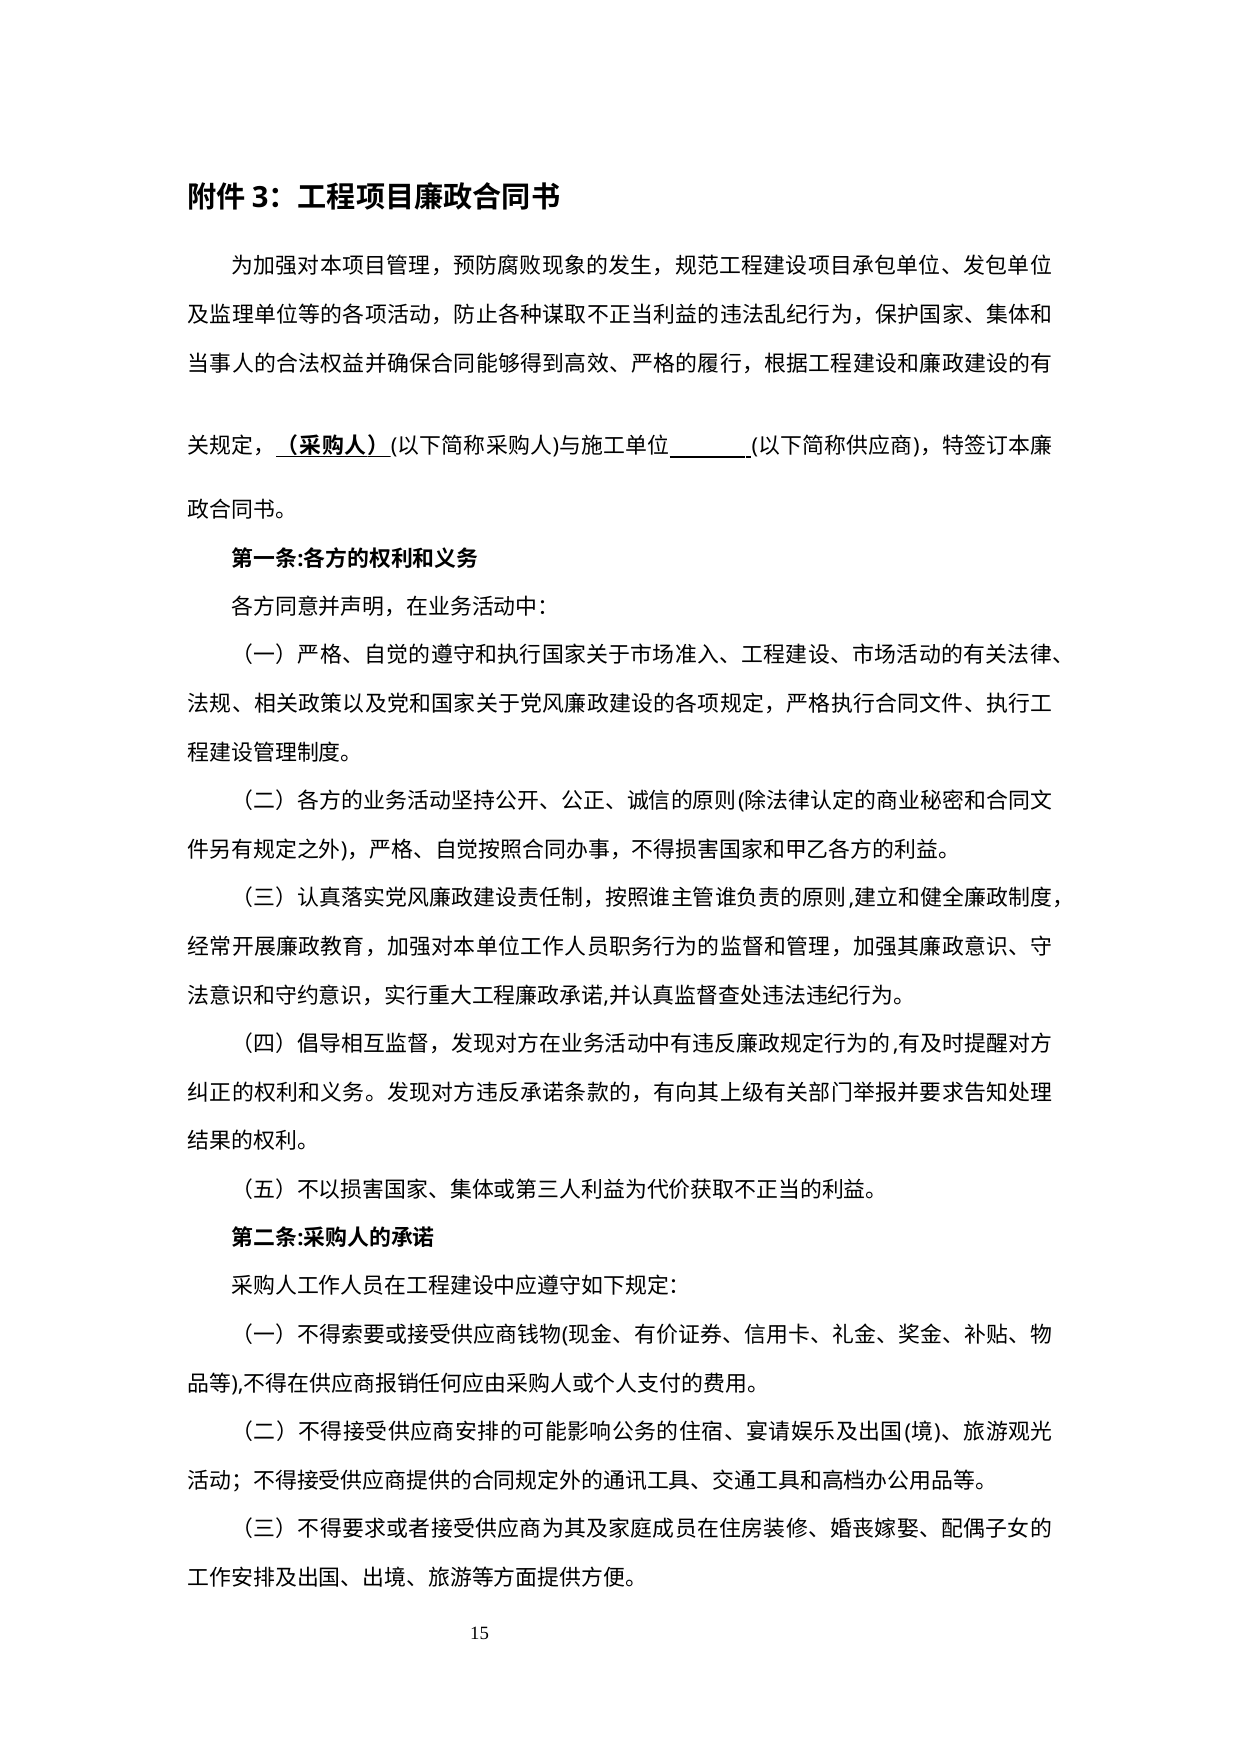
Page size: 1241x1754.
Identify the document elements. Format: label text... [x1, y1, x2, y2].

text （三）不得要求或者接受供应商为其及家庭成员在住房装修、婚丧嫁娶、配偶子女的工作安排及出国、出境、旅游等方面提供方便。 [187, 1511, 1053, 1592]
text （一）严格、自觉的遵守和执行国家关于市场准入、工程建设、市场活动的有关法律、法规、相关政策以及党和国家关于党风廉政建设的各项规定，严格执行合同文件、执行工程建设管理制度。 [187, 637, 1053, 767]
text （二）各方的业务活动坚持公开、公正、诚信的原则(除法律认定的商业秘密和合同文件另有规定之外)，严格、自觉按照合同办事，不得损害国家和甲乙各方的利益。 [187, 783, 1053, 864]
text （五）不以损害国家、集体或第三人利益为代价获取不正当的利益。 [187, 1171, 1053, 1204]
text 为加强对本项目管理，预防腐败现象的发生，规范工程建设项目承包单位、发包单位及监理单位等的各项活动，防止各种谋取不正当利益的违法乱纪行为，保护国家、集体和当事人的合法权益并确保合同能够得到高效、严格的履行，根据工程建设和廉政建设的有关规定，（采购人）(以下简称采购人)与施工单位 (以下简称供应商)，特签订本廉政合同书。 [187, 248, 1053, 524]
text （四）倡导相互监督，发现对方在业务活动中有违反廉政规定行为的,有及时提醒对方纠正的权利和义务。发现对方违反承诺条款的，有向其上级有关部门举报并要求告知处理结果的权利。 [187, 1026, 1053, 1156]
text 第一条:各方的权利和义务 [187, 540, 1053, 573]
text （三）认真落实党风廉政建设责任制，按照谁主管谁负责的原则,建立和健全廉政制度，经常开展廉政教育，加强对本单位工作人员职务行为的监督和管理，加强其廉政意识、守法意识和守约意识，实行重大工程廉政承诺,并认真监督查处违法违纪行为。 [187, 880, 1053, 1010]
text 第二条:采购人的承诺 [187, 1220, 1053, 1252]
text 附件3：工程项目廉政合同书 [187, 162, 1053, 227]
text 各方同意并声明，在业务活动中： [187, 588, 1053, 621]
text 采购人工作人员在工程建设中应遵守如下规定： [187, 1268, 1053, 1301]
text （一）不得索要或接受供应商钱物(现金、有价证券、信用卡、礼金、奖金、补贴、物品等),不得在供应商报销任何应由采购人或个人支付的费用。 [187, 1316, 1053, 1398]
text （二）不得接受供应商安排的可能影响公务的住宿、宴请娱乐及出国(境)、旅游观光活动；不得接受供应商提供的合同规定外的通讯工具、交通工具和高档办公用品等。 [187, 1413, 1053, 1495]
